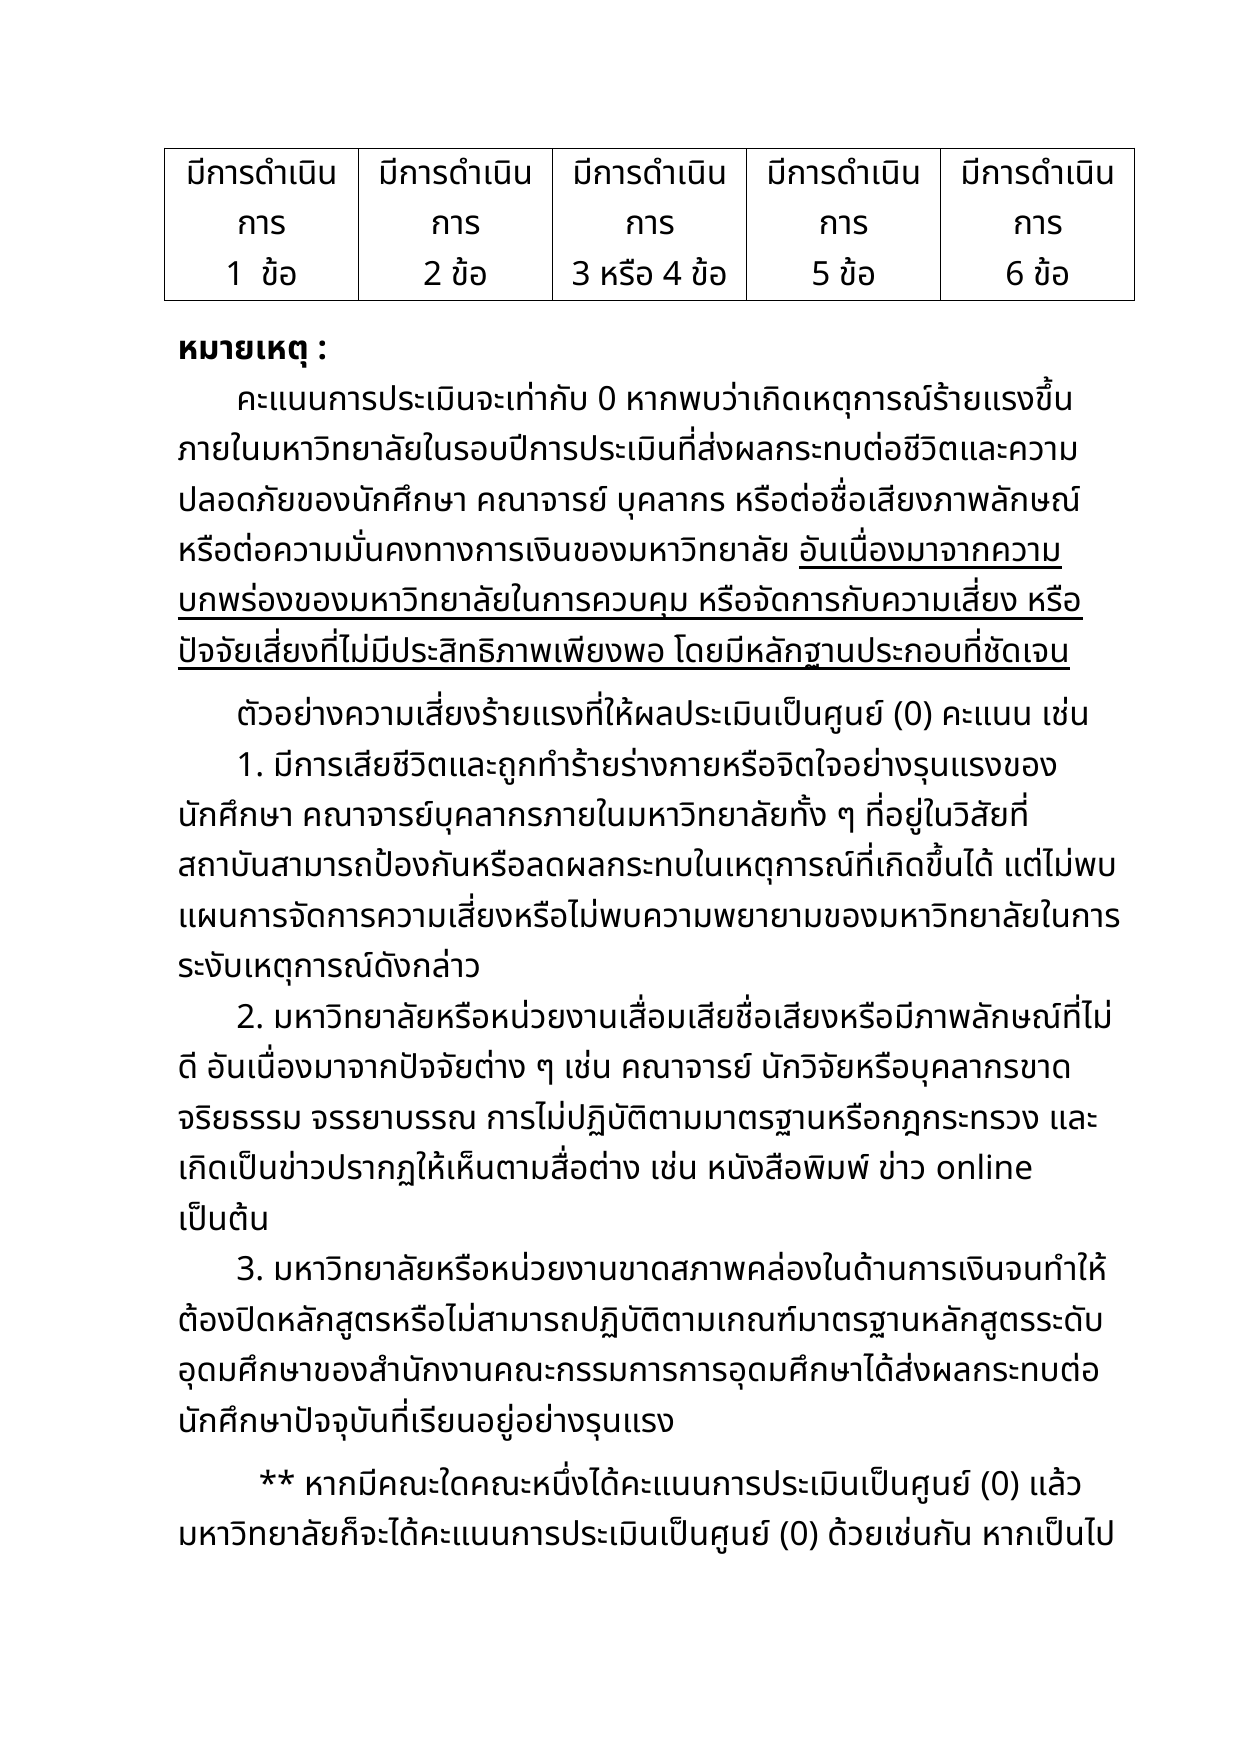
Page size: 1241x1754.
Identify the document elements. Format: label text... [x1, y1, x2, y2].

text 2. มหาวิทยาลัยหรือหน่วยงานเสื่อมเสียชื่อเสียงหรือมีภาพลักษณ์ที่ไม่ดี อันเนื่องมาจากปัจจัยต่าง ๆ เช่น คณาจารย์ นักวิจัยหรือบุคลากรขาดจริยธรรม จรรยาบรรณ การไม่ปฏิบัติตามมาตรฐานหรือกฎกระทรวง และเกิดเป็นข่าวปรากฏให้เห็นตามสื่อต่าง เช่น หนังสือพิมพ์ ข่าว online เป็นต้น [177, 993, 1122, 1245]
table_cell มีการดำเนินการ 3 หรือ 4 ข้อ [553, 149, 746, 300]
text หมายเหตุ : [177, 324, 1122, 374]
table_cell มีการดำเนินการ 1 ข้อ [165, 149, 358, 300]
text คะแนนการประเมินจะเท่ากับ 0 หากพบว่าเกิดเหตุการณ์ร้ายแรงขึ้นภายในมหาวิทยาลัยในรอบปีการประเมินที่ส่งผลกระทบต่อชีวิตและความปลอดภัยของนักศึกษา คณาจารย์ บุคลากร หรือต่อชื่อเสียงภาพลักษณ์ หรือต่อความมั่นคงทางการเงินของมหาวิทยาลัย อันเนื่องมาจากความบกพร่องของมหาวิทยาลัยในการควบคุม หรือจัดการกับความเสี่ยง หรือปัจจัยเสี่ยงที่ไม่มีประสิทธิภาพเพียงพอ โดยมีหลักฐานประกอบที่ชัดเจน [177, 374, 1122, 677]
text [177, 1459, 1122, 1561]
table_cell มีการดำเนินการ 5 ข้อ [747, 149, 940, 300]
text 1. มีการเสียชีวิตและถูกทำร้ายร่างกายหรือจิตใจอย่างรุนแรงของนักศึกษา คณาจารย์บุคลากรภายในมหาวิทยาลัยทั้ง ๆ ที่อยู่ในวิสัยที่สถาบันสามารถป้องกันหรือลดผลกระทบในเหตุการณ์ที่เกิดขึ้นได้ แต่ไม่พบแผนการจัดการความเสี่ยงหรือไม่พบความพยายามของมหาวิทยาลัยในการระงับเหตุการณ์ดังกล่าว [177, 740, 1122, 993]
table_cell มีการดำเนินการ 6 ข้อ [941, 149, 1134, 300]
text 3. มหาวิทยาลัยหรือหน่วยงานขาดสภาพคล่องในด้านการเงินจนทำให้ต้องปิดหลักสูตรหรือไม่สามารถปฏิบัติตามเกณฑ์มาตรฐานหลักสูตรระดับอุดมศึกษาของสำนักงานคณะกรรมการการอุดมศึกษาได้ส่งผลกระทบต่อนักศึกษาปัจจุบันที่เรียนอยู่อย่างรุนแรง [177, 1245, 1126, 1447]
table_cell มีการดำเนินการ 2 ข้อ [359, 149, 552, 300]
text ตัวอย่างความเสี่ยงร้ายแรงที่ให้ผลประเมินเป็นศูนย์ (0) คะแนน เช่น [177, 690, 1122, 740]
